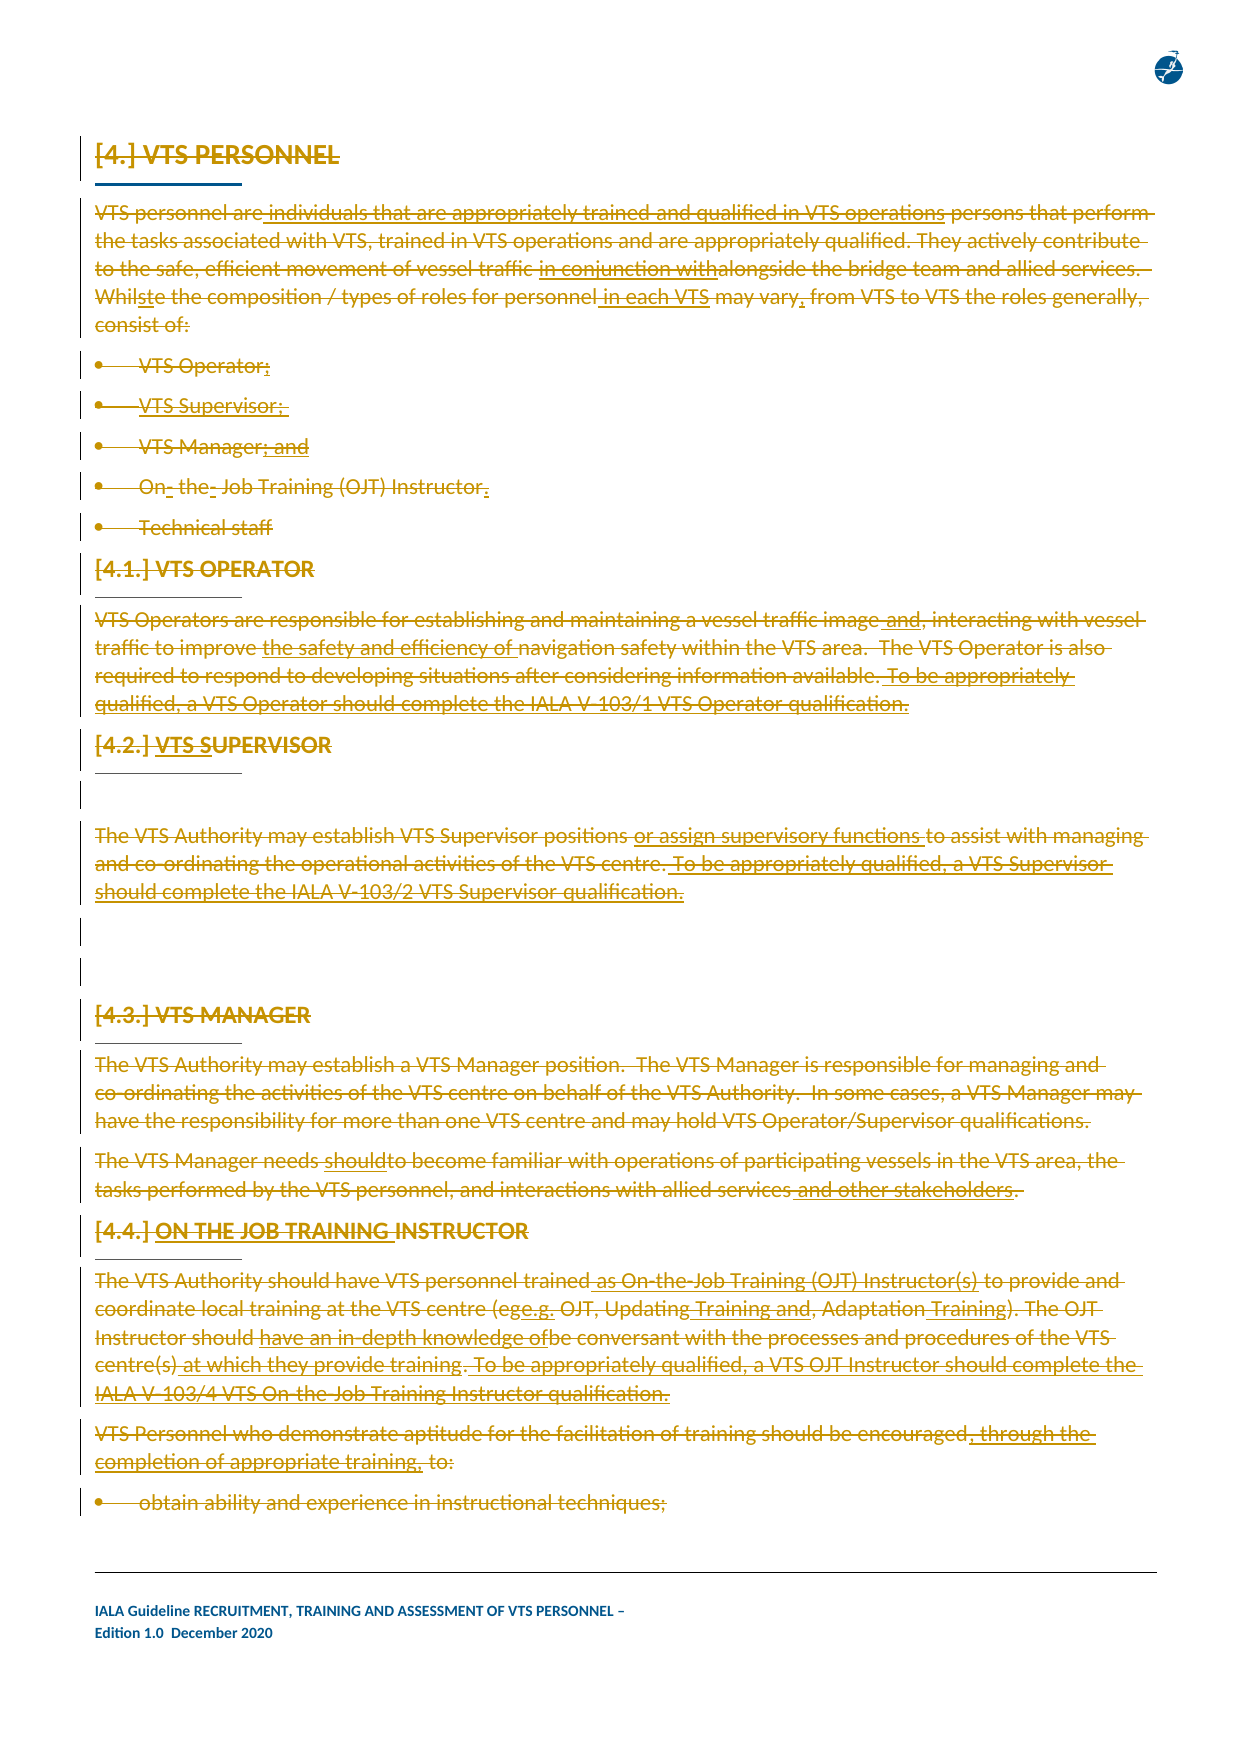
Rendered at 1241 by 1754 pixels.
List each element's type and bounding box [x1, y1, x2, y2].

picture [1123, 0, 1241, 119]
